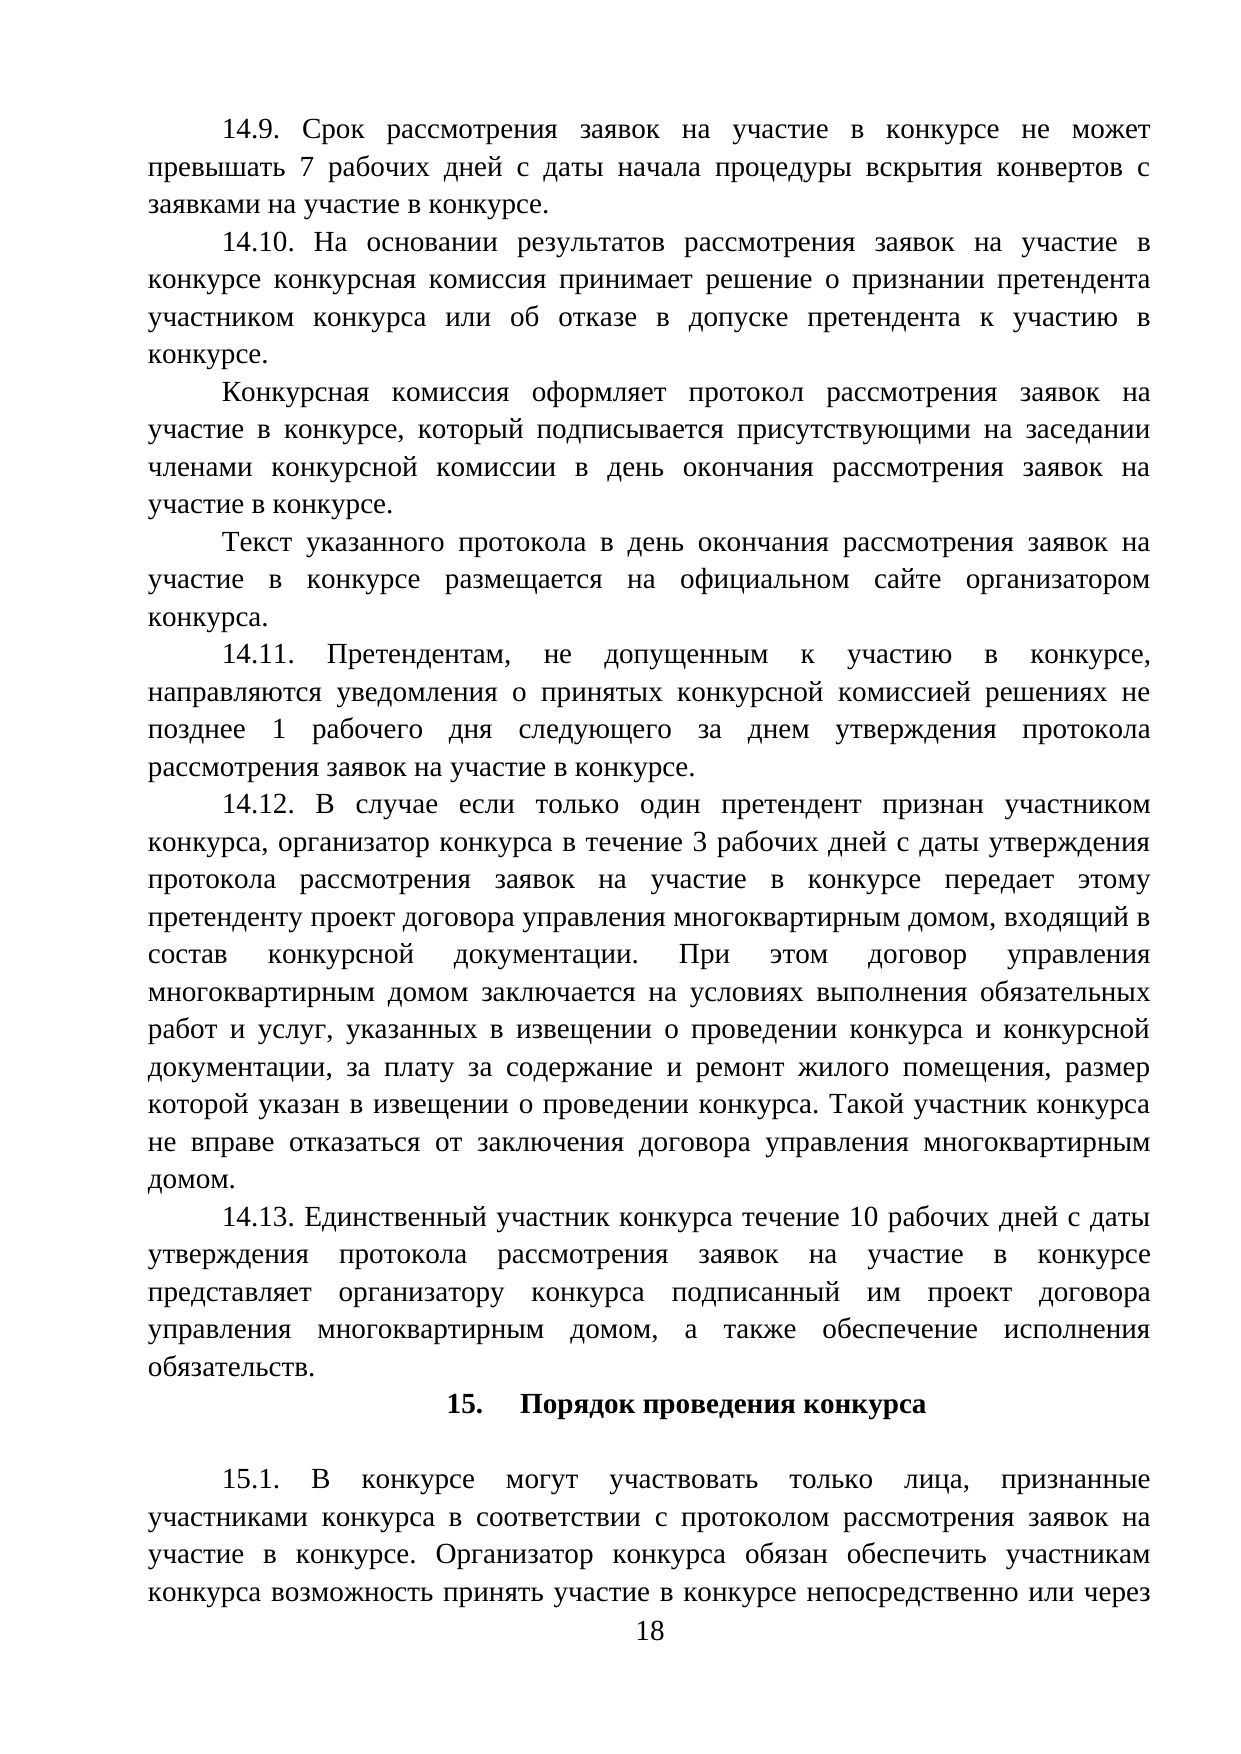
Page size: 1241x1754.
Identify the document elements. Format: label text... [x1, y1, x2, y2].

text 14.10. На основании результатов рассмотрения заявок на участие в конкурсе конкурсная комиссия принимает решение о признании претендента участником конкурса или об отказе в допуске претендента к участию в конкурсе. [148, 220, 1152, 370]
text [148, 1457, 1152, 1607]
text 14.12. В случае если только один претендент признан участником конкурса, организатор конкурса в течение 3 рабочих дней с даты утверждения протокола рассмотрения заявок на участие в конкурсе передает этому претенденту проект договора управления многоквартирным домом, входящий в состав конкурсной документации. При этом договор управления многоквартирным домом заключается на условиях выполнения обязательных работ и услуг, указанных в извещении о проведении конкурса и конкурсной документации, за плату за содержание и ремонт жилого помещения, размер которой указан в извещении о проведении конкурса. Такой участник конкурса не вправе отказаться от заключения договора управления многоквартирным домом. [148, 782, 1152, 1195]
text 14.11. Претендентам, не допущенным к участию в конкурсе, направляются уведомления о принятых конкурсной комиссией решениях не позднее 1 рабочего дня следующего за днем утверждения протокола рассмотрения заявок на участие в конкурсе. [148, 632, 1152, 782]
text Текст указанного протокола в день окончания рассмотрения заявок на участие в конкурсе размещается на официальном сайте организатором конкурса. [148, 520, 1152, 632]
text 14.9. Срок рассмотрения заявок на участие в конкурсе не может превышать 7 рабочих дней с даты начала процедуры вскрытия конвертов с заявками на участие в конкурсе. [148, 107, 1152, 220]
list Порядок проведения конкурса [148, 1382, 1152, 1420]
text 14.13. Единственный участник конкурса течение 10 рабочих дней с даты утверждения протокола рассмотрения заявок на участие в конкурсе представляет организатору конкурса подписанный им проект договора управления многоквартирным домом, а также обеспечение исполнения обязательств. [148, 1195, 1152, 1382]
text Конкурсная комиссия оформляет протокол рассмотрения заявок на участие в конкурсе, который подписывается присутствующими на заседании членами конкурсной комиссии в день окончания рассмотрения заявок на участие в конкурсе. [148, 370, 1152, 520]
